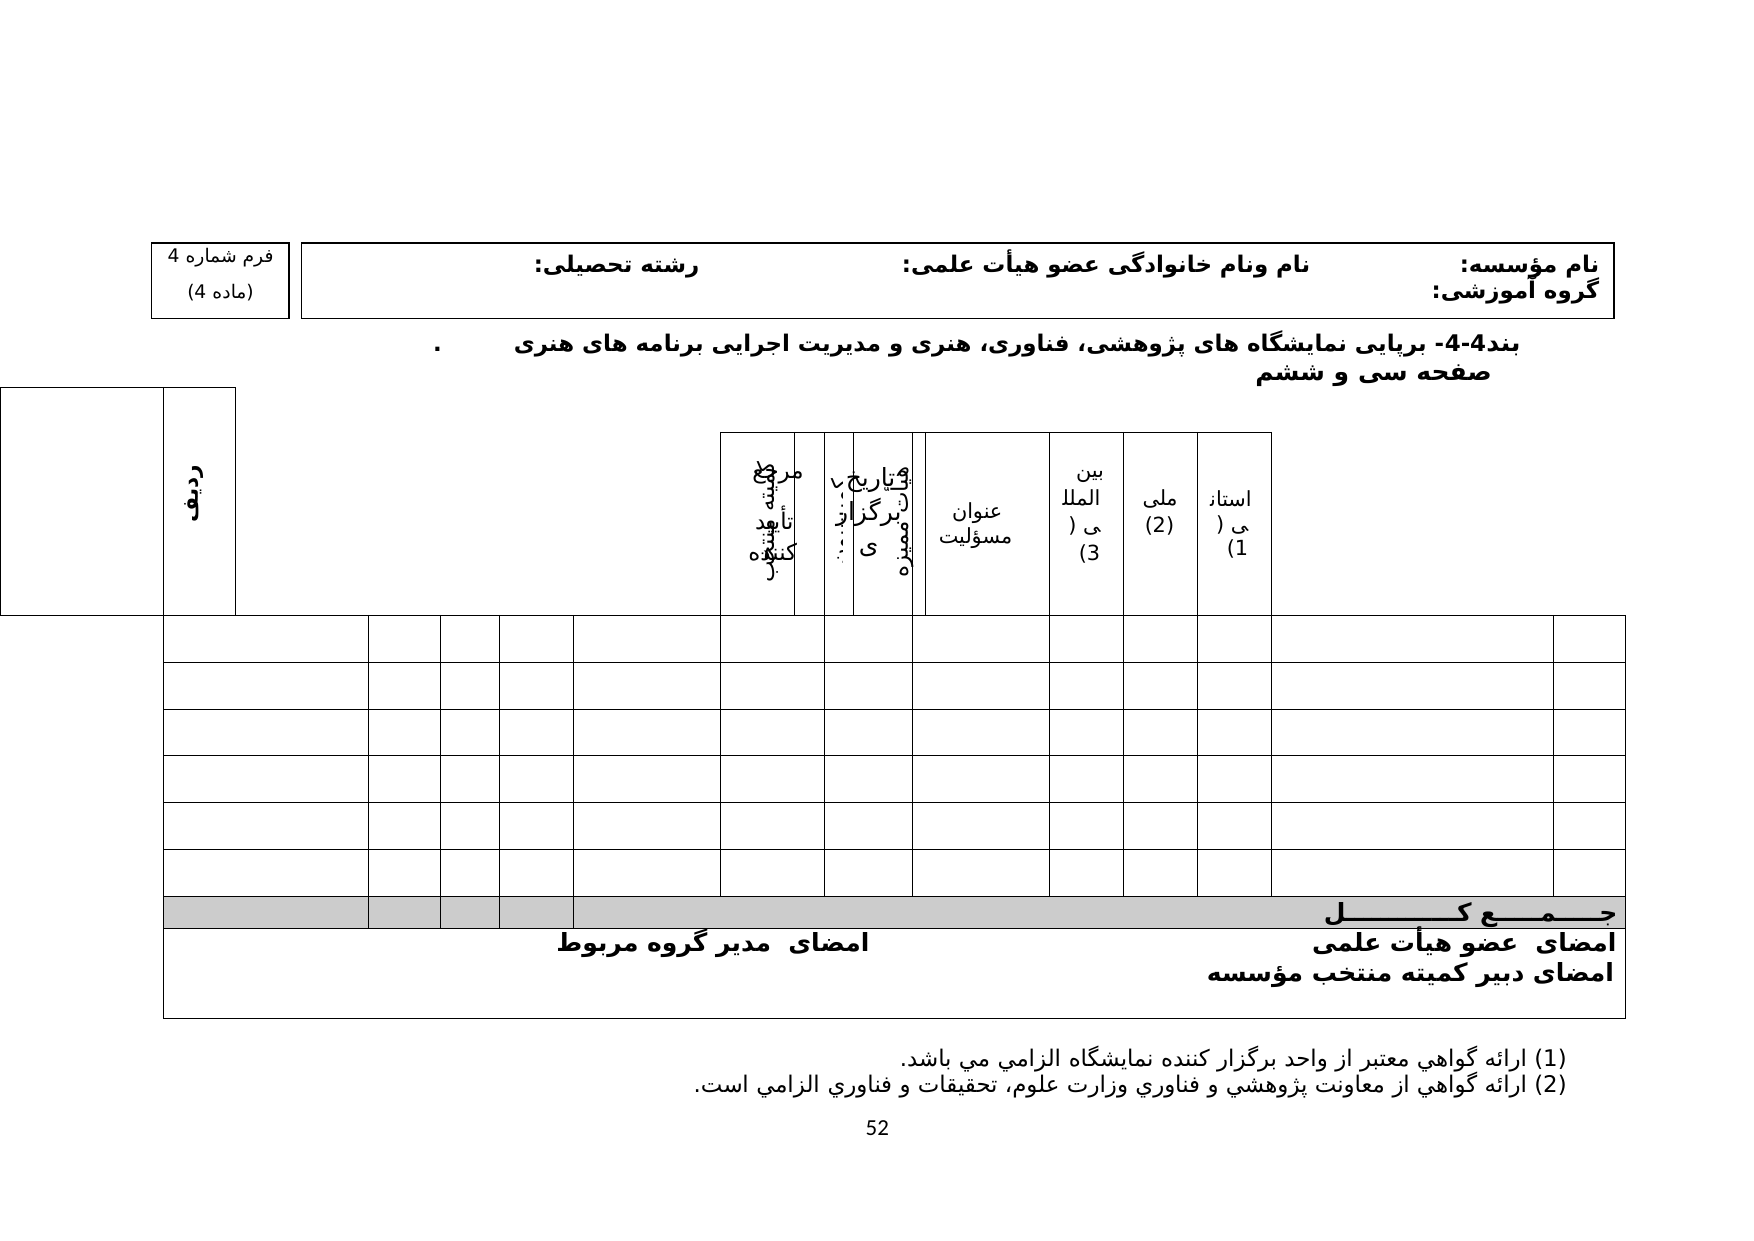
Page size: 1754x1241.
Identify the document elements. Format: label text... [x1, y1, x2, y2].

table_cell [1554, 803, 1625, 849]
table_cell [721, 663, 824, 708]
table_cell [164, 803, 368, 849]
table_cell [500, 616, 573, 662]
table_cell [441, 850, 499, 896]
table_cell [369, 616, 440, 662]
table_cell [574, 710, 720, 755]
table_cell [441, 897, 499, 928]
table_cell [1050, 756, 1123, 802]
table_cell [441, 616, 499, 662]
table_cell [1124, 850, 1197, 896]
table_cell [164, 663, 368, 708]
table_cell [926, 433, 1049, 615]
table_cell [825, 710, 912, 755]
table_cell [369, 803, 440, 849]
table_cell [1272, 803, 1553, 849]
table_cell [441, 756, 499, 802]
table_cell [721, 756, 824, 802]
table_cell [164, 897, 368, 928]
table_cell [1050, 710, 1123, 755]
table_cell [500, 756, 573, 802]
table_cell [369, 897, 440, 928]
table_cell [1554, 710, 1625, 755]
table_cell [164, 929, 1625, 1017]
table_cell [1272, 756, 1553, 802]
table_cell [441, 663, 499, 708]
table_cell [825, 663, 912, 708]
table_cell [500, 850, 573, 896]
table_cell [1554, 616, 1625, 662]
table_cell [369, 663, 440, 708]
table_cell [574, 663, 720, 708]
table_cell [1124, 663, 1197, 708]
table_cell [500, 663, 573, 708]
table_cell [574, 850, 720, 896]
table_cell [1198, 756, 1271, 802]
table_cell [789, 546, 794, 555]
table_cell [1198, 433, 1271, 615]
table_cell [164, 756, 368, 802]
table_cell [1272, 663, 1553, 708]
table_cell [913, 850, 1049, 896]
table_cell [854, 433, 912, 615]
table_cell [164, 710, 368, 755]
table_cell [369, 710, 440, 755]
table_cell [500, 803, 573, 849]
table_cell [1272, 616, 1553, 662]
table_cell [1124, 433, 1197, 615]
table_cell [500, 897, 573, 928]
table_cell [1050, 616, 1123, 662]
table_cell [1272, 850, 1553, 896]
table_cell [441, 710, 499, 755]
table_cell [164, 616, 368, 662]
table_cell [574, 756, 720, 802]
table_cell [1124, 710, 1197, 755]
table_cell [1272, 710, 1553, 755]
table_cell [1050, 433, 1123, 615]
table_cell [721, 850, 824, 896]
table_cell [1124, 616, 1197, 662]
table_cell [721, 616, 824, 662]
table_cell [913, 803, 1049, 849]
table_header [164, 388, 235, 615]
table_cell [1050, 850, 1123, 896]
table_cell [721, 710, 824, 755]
text بند4-4- برپایی نمایشگاه های پژوهشی، فناوری، هنری و مدیریت اجرایی برنامه های هنری . صفحه سی و ششم [37, 328, 1720, 387]
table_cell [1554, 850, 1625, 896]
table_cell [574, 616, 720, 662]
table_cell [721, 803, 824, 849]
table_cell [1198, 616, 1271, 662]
text (1) ارائه گواهي معتبر از واحد برگزار كننده نمايشگاه الزامي مي باشد. [37, 1045, 1602, 1072]
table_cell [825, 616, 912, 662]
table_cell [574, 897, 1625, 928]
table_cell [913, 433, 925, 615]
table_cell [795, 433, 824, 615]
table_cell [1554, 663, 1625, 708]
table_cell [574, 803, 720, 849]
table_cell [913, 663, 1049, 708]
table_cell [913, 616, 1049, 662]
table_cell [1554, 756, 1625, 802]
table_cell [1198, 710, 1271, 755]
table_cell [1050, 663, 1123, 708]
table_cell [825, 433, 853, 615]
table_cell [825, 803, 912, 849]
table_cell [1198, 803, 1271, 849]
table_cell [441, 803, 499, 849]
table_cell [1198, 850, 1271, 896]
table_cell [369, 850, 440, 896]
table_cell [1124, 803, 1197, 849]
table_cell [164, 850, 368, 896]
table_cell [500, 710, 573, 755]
text (2) ارائه گواهي از معاونت پژوهشي و فناوري وزارت علوم، تحقيقات و فناوري الزامي است. [37, 1072, 1642, 1098]
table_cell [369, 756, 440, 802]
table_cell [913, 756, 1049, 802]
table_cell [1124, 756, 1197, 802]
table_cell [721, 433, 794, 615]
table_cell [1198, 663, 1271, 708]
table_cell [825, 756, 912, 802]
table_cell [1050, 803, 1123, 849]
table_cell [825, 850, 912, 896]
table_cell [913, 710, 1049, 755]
